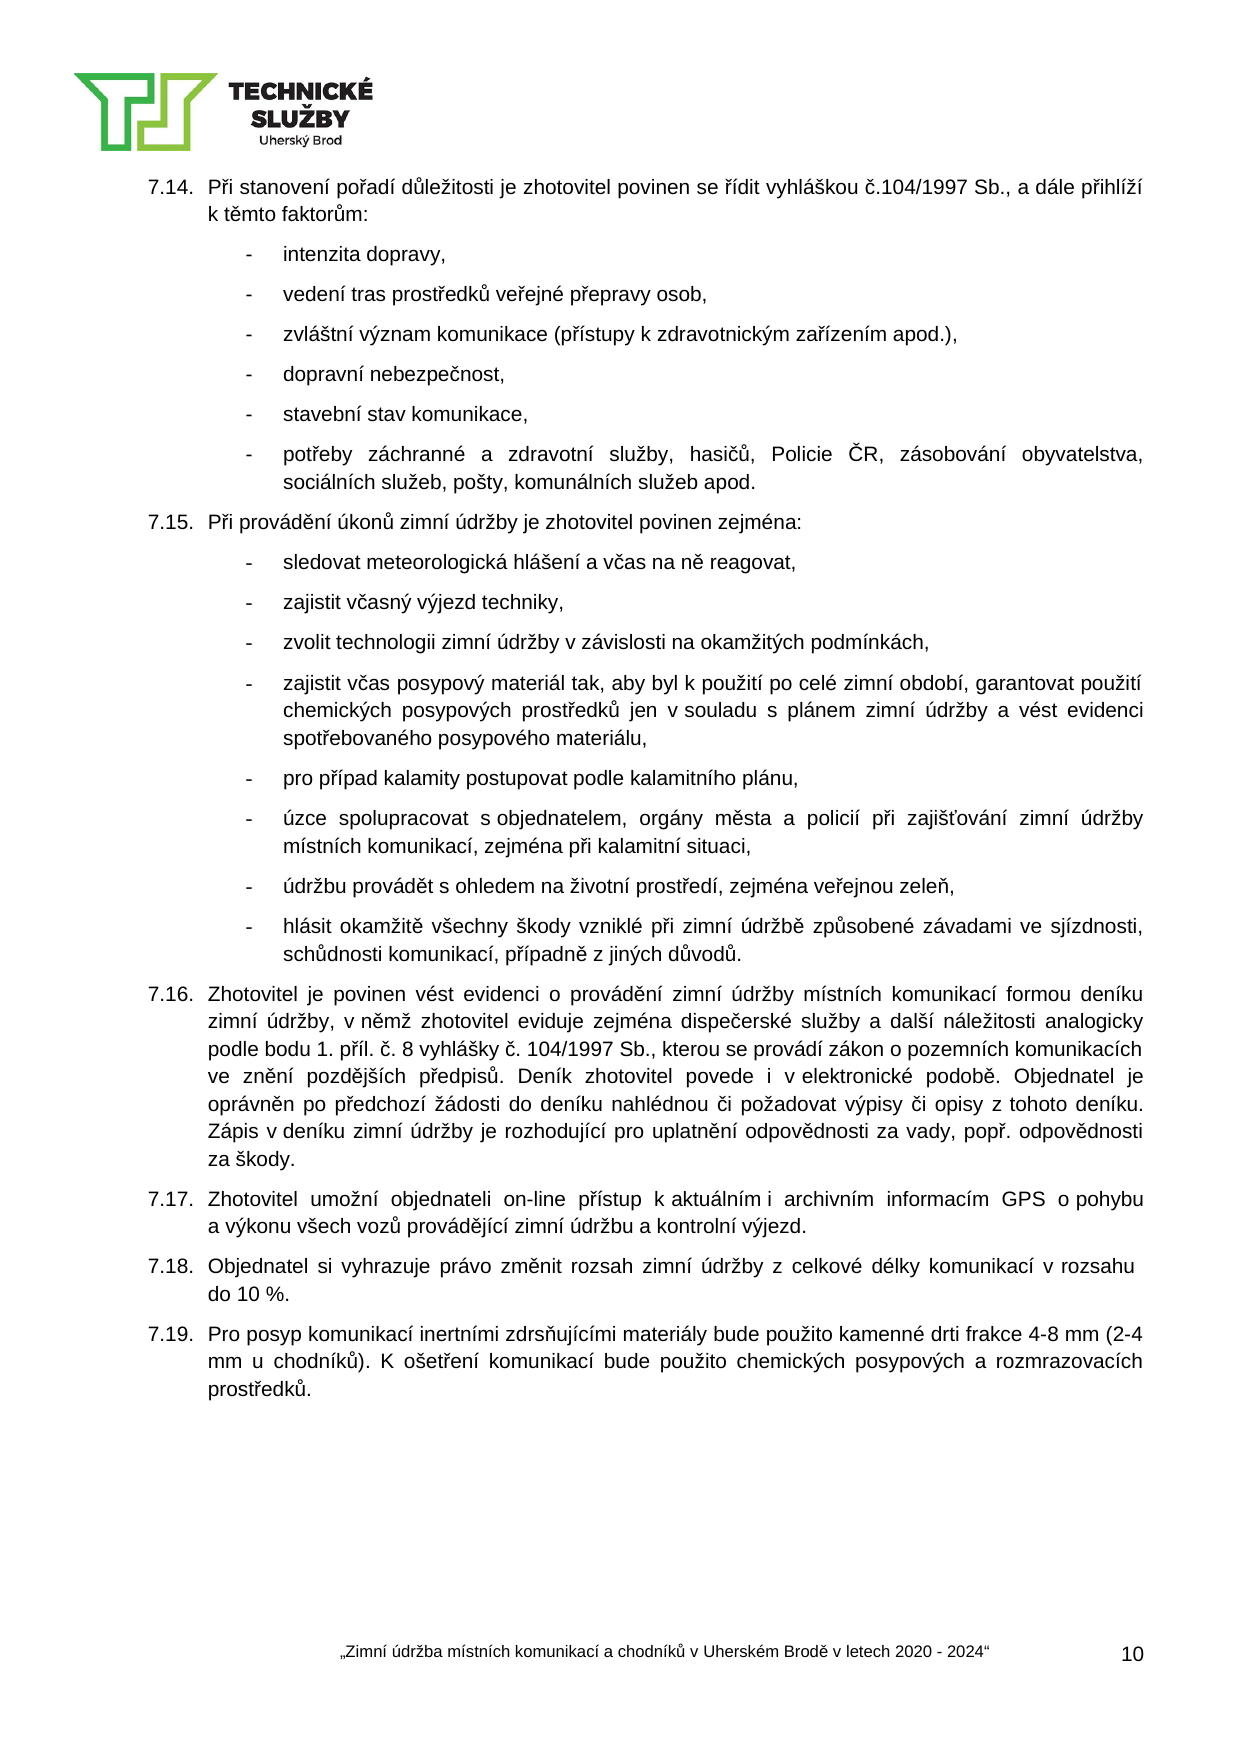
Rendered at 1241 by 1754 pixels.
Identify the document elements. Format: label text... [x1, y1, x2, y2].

subtitle úzce spolupracovat s objednatelem, orgány města a policií při zajišťování zimní údržby místních komunikací, zejména při kalamitní situaci, [245, 806, 1144, 857]
subtitle hlásit okamžitě všechny škody vzniklé při zimní údržbě způsobené závadami ve sjízdnosti, schůdnosti komunikací, případně z jiných důvodů. [245, 914, 1144, 965]
subtitle Zhotovitel je povinen vést evidenci o provádění zimní údržby místních komunikací formou deníku zimní údržby, v němž zhotovitel eviduje zejména dispečerské služby a další náležitosti analogicky podle bodu 1. příl. č. 8 vyhlášky č. 104/1997 Sb., kterou se provádí zákon o pozemních komunikacích ve znění pozdějších předpisů. Deník zhotovitel povede i v elektronické podobě. Objednatel je oprávněn po předchozí žádosti do deníku nahlédnou či požadovat výpisy či opisy z tohoto deníku. Zápis v deníku zimní údržby je rozhodující pro uplatnění odpovědnosti za vady, popř. odpovědnosti za škody. [148, 981, 1144, 1170]
subtitle sledovat meteorologická hlášení a včas na ně reagovat, [245, 550, 1144, 574]
subtitle Objednatel si vyhrazuje právo změnit rozsah zimní údržby z celkové délky komunikací v rozsahu do 10 %. [148, 1254, 1144, 1305]
subtitle intenzita dopravy, [245, 242, 1144, 266]
picture [73, 73, 373, 151]
subtitle údržbu provádět s ohledem na životní prostředí, zejména veřejnou zeleň, [245, 873, 1144, 898]
subtitle potřeby záchranné a zdravotní služby, hasičů, Policie ČR, zásobování obyvatelstva, sociálních služeb, pošty, komunálních služeb apod. [245, 442, 1144, 494]
subtitle vedení tras prostředků veřejné přepravy osob, [245, 282, 1144, 306]
subtitle zvláštní význam komunikace (přístupy k zdravotnickým zařízením apod.), [245, 322, 1144, 346]
subtitle Zhotovitel umožní objednateli on-line přístup k aktuálním i archivním informacím GPS o pohybu a výkonu všech vozů provádějící zimní údržbu a kontrolní výjezd. [148, 1186, 1144, 1238]
subtitle stavební stav komunikace, [245, 402, 1144, 426]
subtitle zajistit včas posypový materiál tak, aby byl k použití po celé zimní období, garantovat použití chemických posypových prostředků jen v souladu s plánem zimní údržby a vést evidenci spotřebovaného posypového materiálu, [245, 670, 1144, 749]
subtitle Pro posyp komunikací inertními zdrsňujícími materiály bude použito kamenné drti frakce 4-8 mm (2-4 mm u chodníků). K ošetření komunikací bude použito chemických posypových a rozmrazovacích prostředků. [148, 1321, 1144, 1400]
subtitle dopravní nebezpečnost, [245, 362, 1144, 386]
subtitle zajistit včasný výjezd techniky, [245, 590, 1144, 614]
subtitle Při provádění úkonů zimní údržby je zhotovitel povinen zejména: [148, 510, 1144, 534]
subtitle Při stanovení pořadí důležitosti je zhotovitel povinen se řídit vyhláškou č.104/1997 Sb., a dále přihlíží k těmto faktorům: [148, 175, 1144, 226]
subtitle pro případ kalamity postupovat podle kalamitního plánu, [245, 766, 1144, 790]
subtitle zvolit technologii zimní údržby v závislosti na okamžitých podmínkách, [245, 630, 1144, 654]
